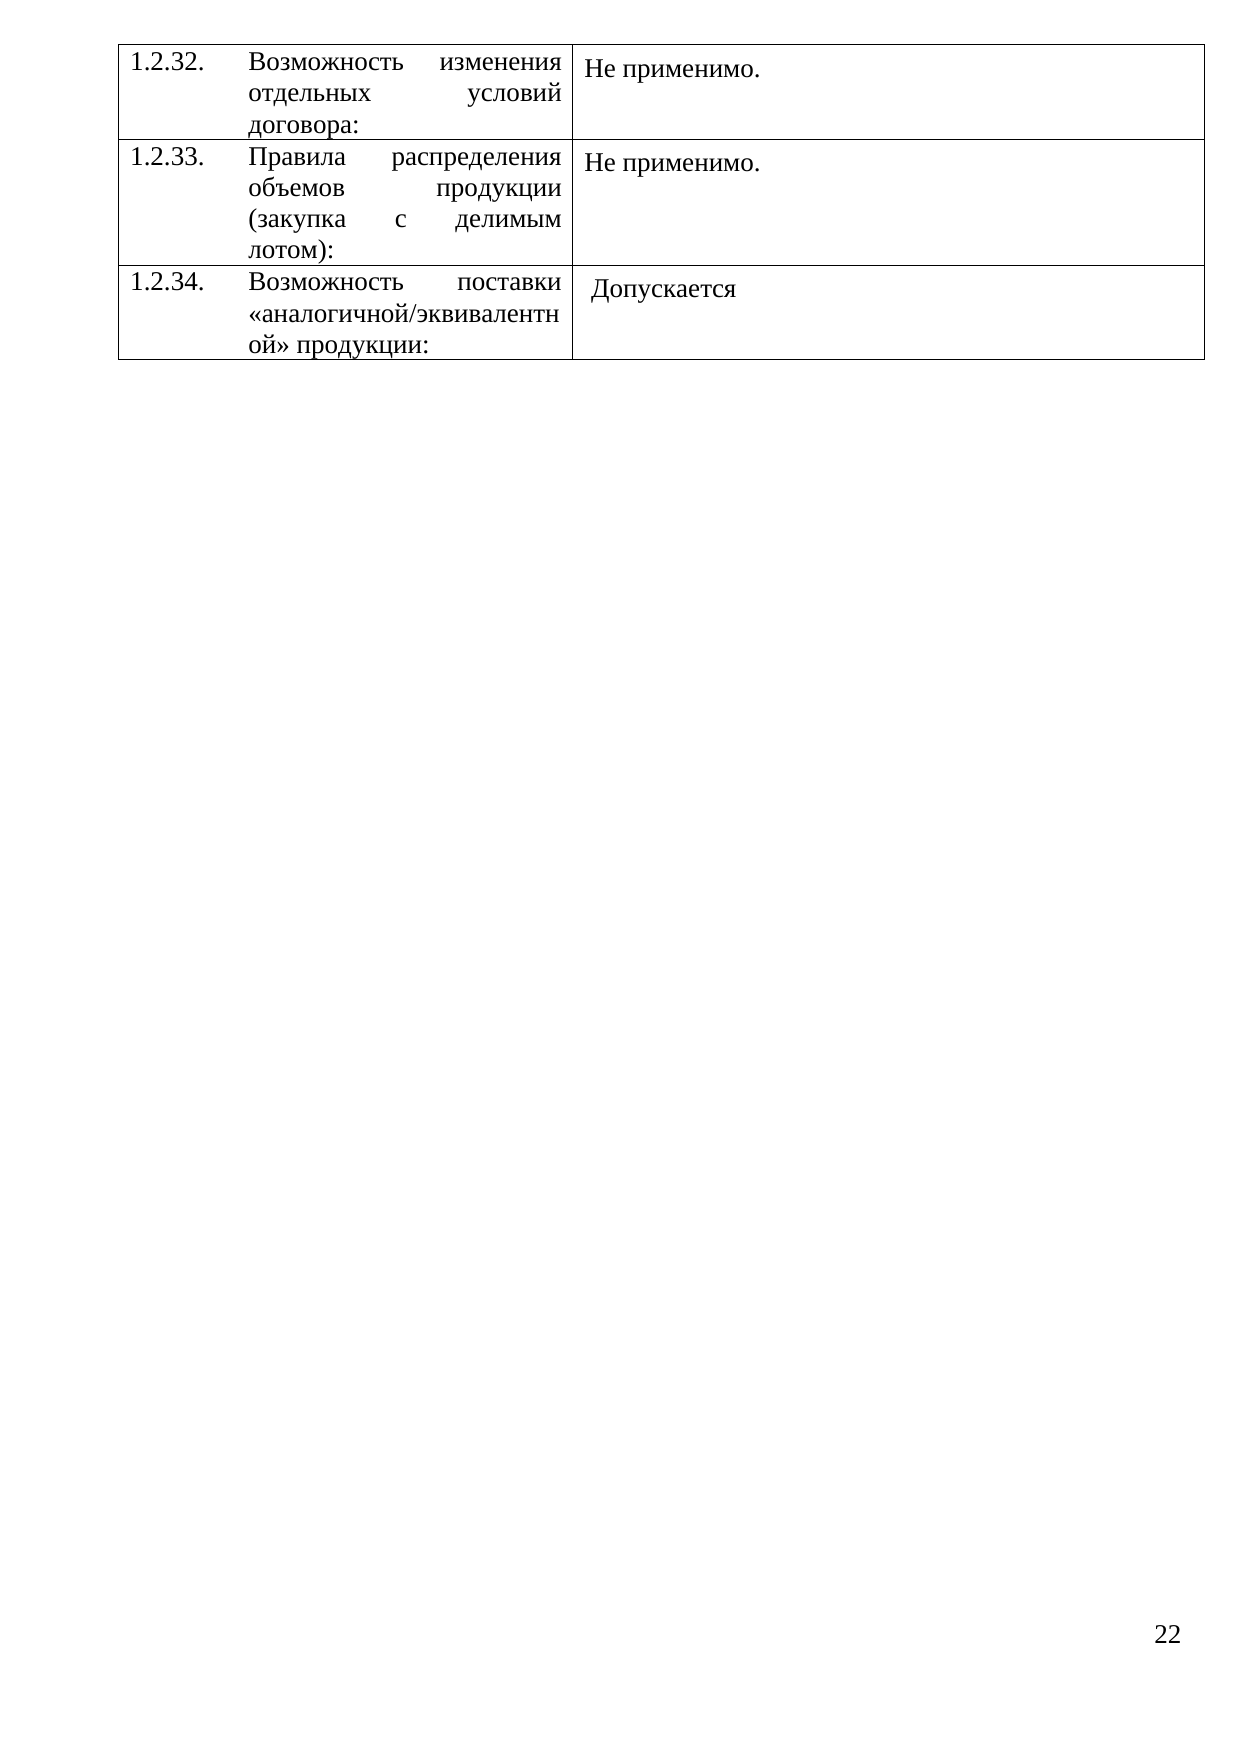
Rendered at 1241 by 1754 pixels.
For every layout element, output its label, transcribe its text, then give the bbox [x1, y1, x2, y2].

table_cell Возможность поставки «аналогичной/эквивалентной» продукции: [119, 266, 572, 359]
table_cell Допускается [573, 266, 1204, 359]
table_cell Не применимо. [573, 140, 1204, 264]
table_cell Правила распределения объемов продукции (закупка с делимым лотом): [119, 140, 572, 264]
table_cell Возможность изменения отдельных условий договора: [119, 45, 572, 139]
table_cell Не применимо. [573, 45, 1204, 139]
